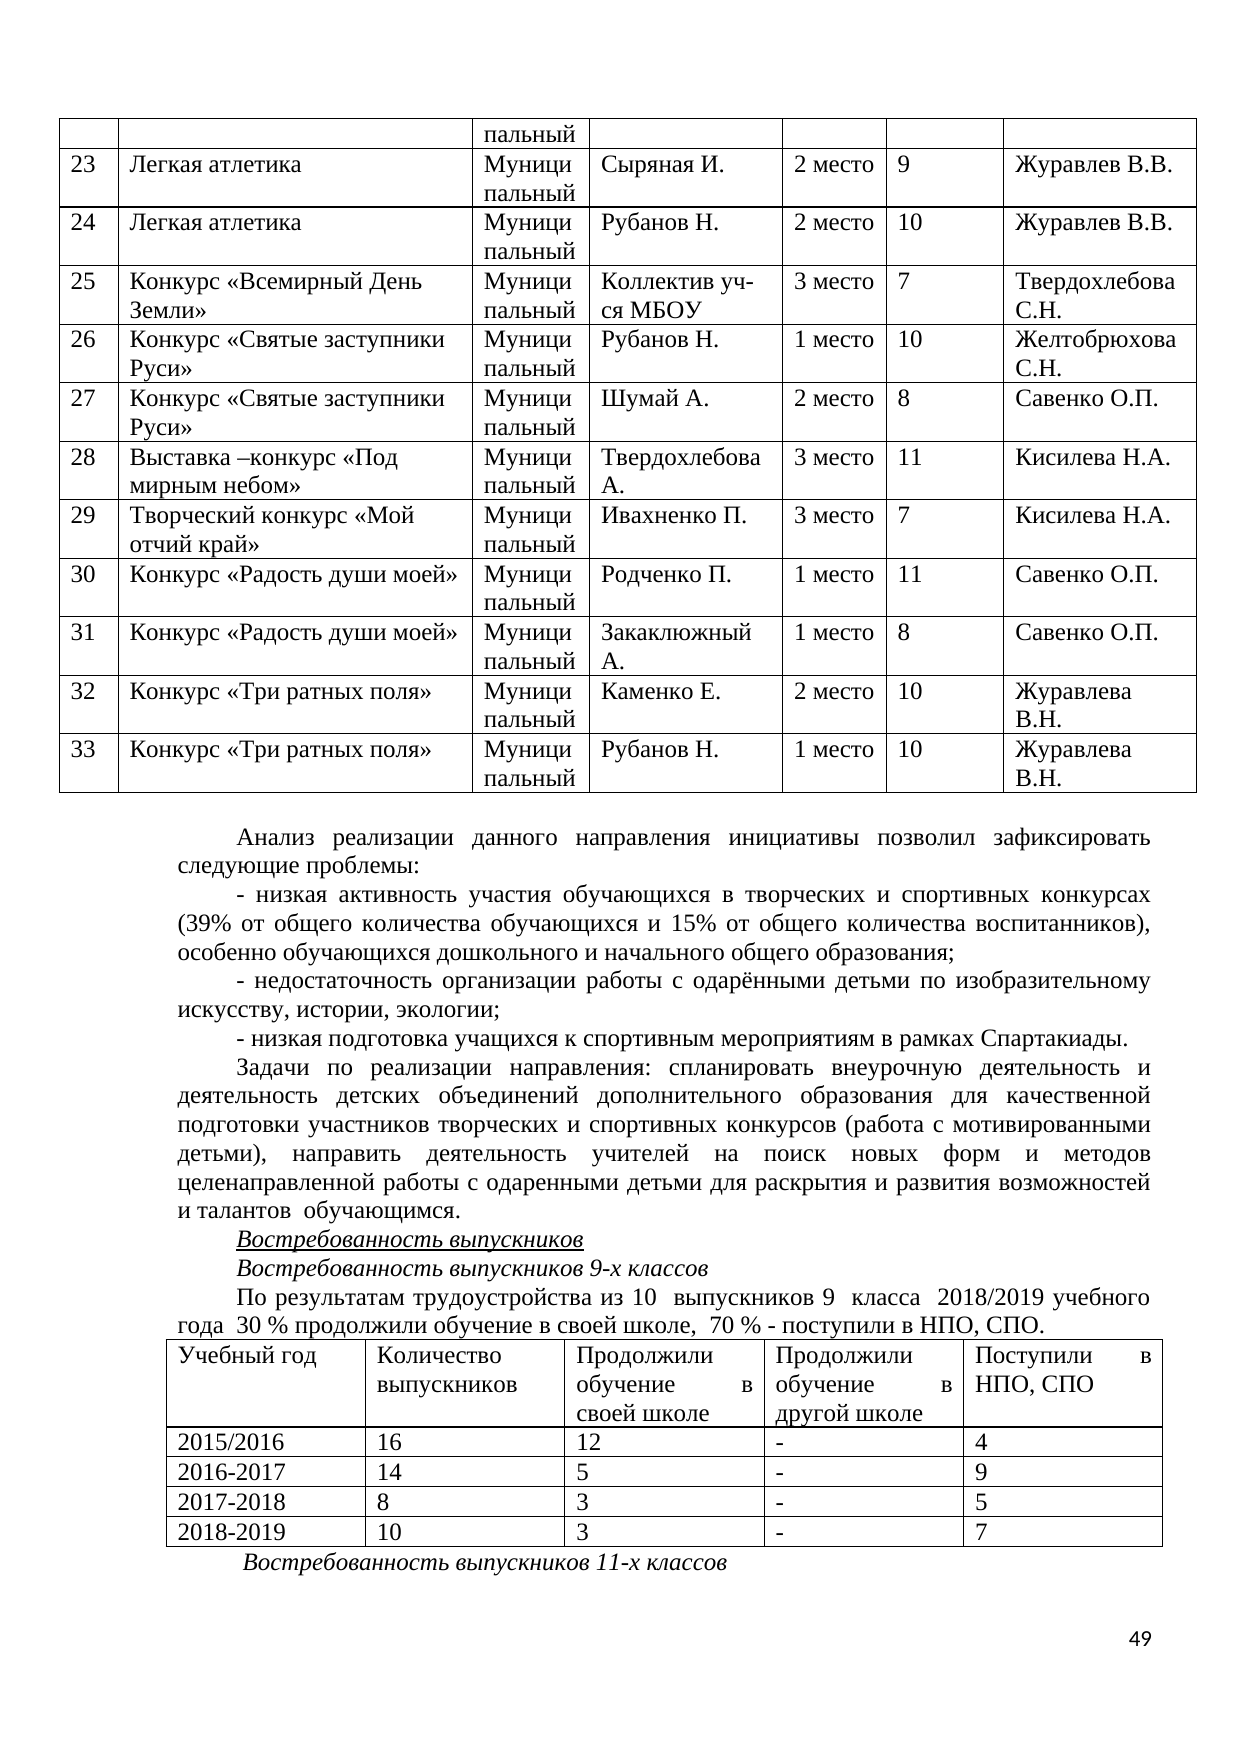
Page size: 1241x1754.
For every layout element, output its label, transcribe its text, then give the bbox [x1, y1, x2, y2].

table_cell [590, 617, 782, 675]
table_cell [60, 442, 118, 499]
text Востребованность выпускников 11-х классов [177, 1547, 1152, 1575]
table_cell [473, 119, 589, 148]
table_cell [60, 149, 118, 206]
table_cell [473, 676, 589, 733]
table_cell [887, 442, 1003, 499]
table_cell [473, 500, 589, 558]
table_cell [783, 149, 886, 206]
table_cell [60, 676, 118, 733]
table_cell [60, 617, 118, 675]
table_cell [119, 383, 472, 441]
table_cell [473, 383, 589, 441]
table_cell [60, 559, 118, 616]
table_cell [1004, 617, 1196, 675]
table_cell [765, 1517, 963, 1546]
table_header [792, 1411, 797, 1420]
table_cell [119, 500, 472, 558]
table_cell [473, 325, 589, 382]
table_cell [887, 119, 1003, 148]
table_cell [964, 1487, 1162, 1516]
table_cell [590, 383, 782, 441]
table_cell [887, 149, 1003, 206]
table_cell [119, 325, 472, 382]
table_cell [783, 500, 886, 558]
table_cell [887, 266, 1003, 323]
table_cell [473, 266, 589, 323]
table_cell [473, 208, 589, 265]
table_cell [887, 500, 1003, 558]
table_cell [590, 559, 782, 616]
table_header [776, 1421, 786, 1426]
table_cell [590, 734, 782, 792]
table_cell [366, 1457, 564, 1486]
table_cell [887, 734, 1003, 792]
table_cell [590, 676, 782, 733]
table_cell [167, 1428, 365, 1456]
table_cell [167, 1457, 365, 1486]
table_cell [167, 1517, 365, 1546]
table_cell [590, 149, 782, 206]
text - низкая активность участия обучающихся в творческих и спортивных конкурсах (39% от общего количества обучающихся и 15% от общего количества воспитанников), особенно обучающихся дошкольного и начального общего образования; [177, 879, 1152, 965]
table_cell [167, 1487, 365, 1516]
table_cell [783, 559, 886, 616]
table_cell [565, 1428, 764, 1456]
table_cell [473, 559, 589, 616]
text - низкая подготовка учащихся к спортивным мероприятиям в рамках Спартакиады. [177, 1023, 1152, 1052]
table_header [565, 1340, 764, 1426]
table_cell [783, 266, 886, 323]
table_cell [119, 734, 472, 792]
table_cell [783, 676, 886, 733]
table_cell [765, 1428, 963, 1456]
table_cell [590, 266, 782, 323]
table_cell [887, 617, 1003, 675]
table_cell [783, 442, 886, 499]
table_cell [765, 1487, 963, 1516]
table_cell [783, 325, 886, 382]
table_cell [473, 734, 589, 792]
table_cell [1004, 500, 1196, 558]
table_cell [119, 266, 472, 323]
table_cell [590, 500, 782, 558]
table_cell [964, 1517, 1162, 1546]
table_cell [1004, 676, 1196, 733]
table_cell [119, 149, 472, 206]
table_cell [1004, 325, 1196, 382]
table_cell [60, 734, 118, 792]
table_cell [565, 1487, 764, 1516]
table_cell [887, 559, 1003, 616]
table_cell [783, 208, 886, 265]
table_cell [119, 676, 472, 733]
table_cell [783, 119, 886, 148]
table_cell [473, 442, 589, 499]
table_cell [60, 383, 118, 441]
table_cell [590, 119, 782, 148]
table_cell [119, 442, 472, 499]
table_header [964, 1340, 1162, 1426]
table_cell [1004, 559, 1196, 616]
text По результатам трудоустройства из 10 выпускников 9 класса 2018/2019 учебного года 30 % продолжили обучение в своей школе, 70 % - поступили в НПО, СПО. [177, 1282, 1152, 1339]
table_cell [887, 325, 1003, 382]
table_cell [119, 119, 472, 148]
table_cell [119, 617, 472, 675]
text Анализ реализации данного направления инициативы позволил зафиксировать следующие проблемы: [177, 822, 1152, 879]
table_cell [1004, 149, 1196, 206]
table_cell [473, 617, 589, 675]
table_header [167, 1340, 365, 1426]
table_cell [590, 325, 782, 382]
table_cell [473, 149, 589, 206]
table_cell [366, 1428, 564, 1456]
text - недостаточность организации работы с одарёнными детьми по изобразительному искусству, истории, экологии; [177, 965, 1152, 1023]
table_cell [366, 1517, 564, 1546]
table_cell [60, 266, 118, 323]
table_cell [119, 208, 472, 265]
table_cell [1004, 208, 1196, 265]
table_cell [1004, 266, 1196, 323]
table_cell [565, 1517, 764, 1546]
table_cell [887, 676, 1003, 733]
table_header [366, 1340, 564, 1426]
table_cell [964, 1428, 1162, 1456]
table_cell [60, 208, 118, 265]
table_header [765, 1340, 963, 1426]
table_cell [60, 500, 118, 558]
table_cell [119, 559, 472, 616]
text Востребованность выпускников [177, 1224, 1152, 1253]
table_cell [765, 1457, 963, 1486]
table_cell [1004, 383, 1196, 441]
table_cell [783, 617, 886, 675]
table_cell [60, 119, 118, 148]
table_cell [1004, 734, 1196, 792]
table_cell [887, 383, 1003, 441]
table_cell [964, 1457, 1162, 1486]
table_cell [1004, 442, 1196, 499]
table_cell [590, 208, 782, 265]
text Востребованность выпускников 9-х классов [177, 1253, 1152, 1282]
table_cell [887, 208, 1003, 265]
text Задачи по реализации направления: спланировать внеурочную деятельность и деятельность детских объединений дополнительного образования для качественной подготовки участников творческих и спортивных конкурсов (работа с мотивированными детьми), направить деятельность учителей на поиск новых форм и методов целенаправленной работы с одаренными детьми для раскрытия и развития возможностей и талантов обучающимся. [177, 1052, 1152, 1224]
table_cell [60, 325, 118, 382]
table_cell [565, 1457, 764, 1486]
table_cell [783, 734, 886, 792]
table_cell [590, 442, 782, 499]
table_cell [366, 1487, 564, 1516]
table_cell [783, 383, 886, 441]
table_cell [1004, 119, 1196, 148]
